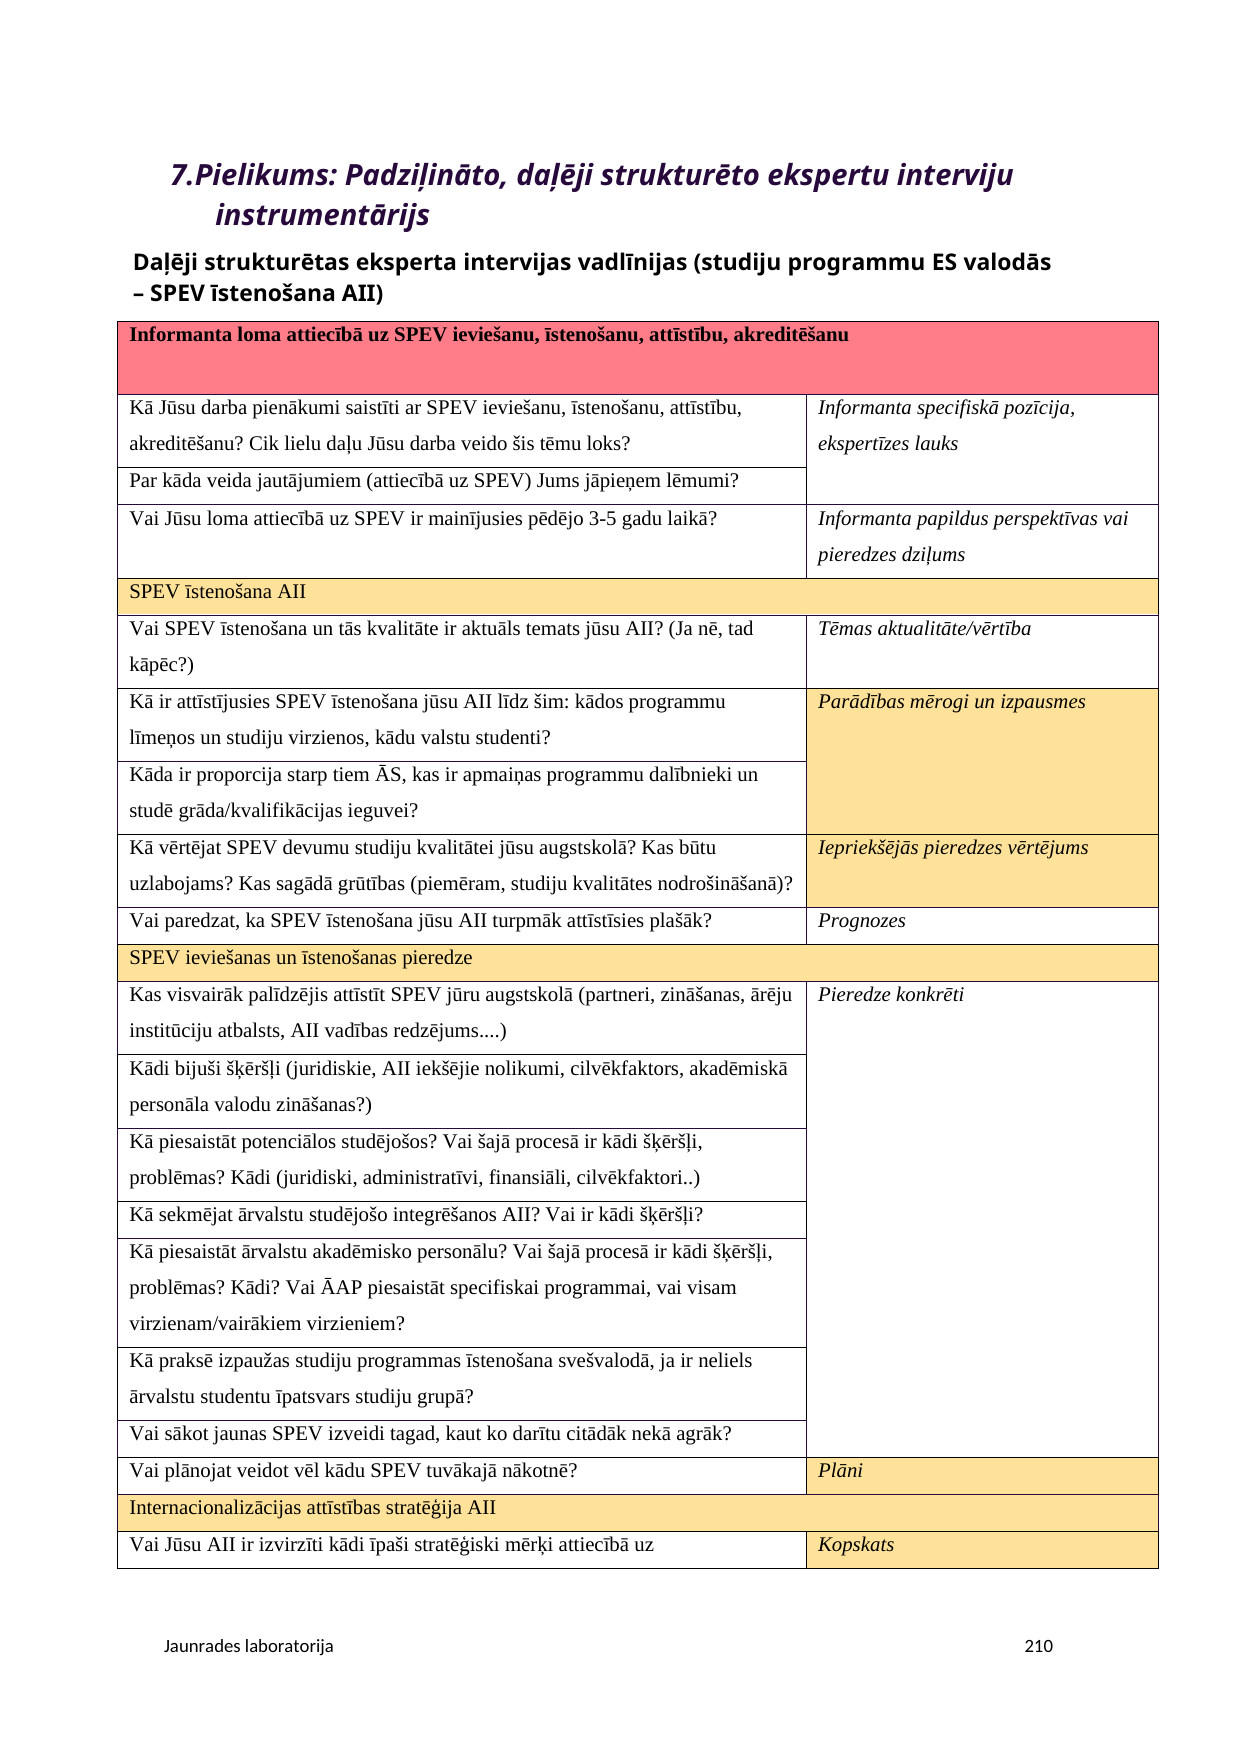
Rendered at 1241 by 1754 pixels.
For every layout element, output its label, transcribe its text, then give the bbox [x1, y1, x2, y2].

table_cell Par kāda veida jautājumiem (attiecībā uz SPEV) Jums jāpieņem lēmumi? [118, 468, 806, 504]
table_cell Vai plānojat veidot vēl kādu SPEV tuvākajā nākotnē? [118, 1458, 806, 1494]
table_cell Informanta papildus perspektīvas vai pieredzes dziļums [807, 505, 1158, 577]
table_cell Parādības mērogi un izpausmes [807, 689, 1158, 834]
table_cell Kā sekmējat ārvalstu studējošo integrēšanos AII? Vai ir kādi šķēršļi? [118, 1202, 806, 1238]
table_cell SPEV īstenošana AII [118, 579, 1158, 614]
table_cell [118, 1532, 806, 1568]
table_cell Vai Jūsu loma attiecībā uz SPEV ir mainījusies pēdējo 3-5 gadu laikā? [118, 505, 806, 577]
table_header Informanta loma attiecībā uz SPEV ieviešanu, īstenošanu, attīstību, akreditēšanu [118, 322, 1158, 394]
text Daļēji strukturētas eksperta intervijas vadlīnijas (studiju programmu ES valodās – SPEV īstenošana AII) [133, 246, 1053, 308]
table_cell Kā piesaistāt potenciālos studējošos? Vai šajā procesā ir kādi šķēršļi, problēmas? Kādi (juridiski, administratīvi, finansiāli, cilvēkfaktori..) [118, 1129, 806, 1201]
table_cell Prognozes [807, 908, 1158, 944]
table_cell Vai paredzat, ka SPEV īstenošana jūsu AII turpmāk attīstīsies plašāk? [118, 908, 806, 944]
table_cell Iepriekšējās pieredzes vērtējums [807, 835, 1158, 907]
subtitle 7.Pielikums: Padziļināto, daļēji strukturēto ekspertu interviju instrumentārijs [170, 154, 1053, 233]
table_cell Tēmas aktualitāte/vērtība [807, 616, 1158, 688]
table_cell Kā ir attīstījusies SPEV īstenošana jūsu AII līdz šim: kādos programmu līmeņos un studiju virzienos, kādu valstu studenti? [118, 689, 806, 761]
table_cell Kas visvairāk palīdzējis attīstīt SPEV jūru augstskolā (partneri, zināšanas, ārēju institūciju atbalsts, AII vadības redzējums....) [118, 982, 806, 1054]
table_cell Internacionalizācijas attīstības stratēģija AII [118, 1495, 1158, 1531]
table_cell Pieredze konkrēti [807, 982, 1158, 1457]
table_cell Kā piesaistāt ārvalstu akadēmisko personālu? Vai šajā procesā ir kādi šķēršļi, problēmas? Kādi? Vai ĀAP piesaistāt specifiskai programmai, vai visam virzienam/vairākiem virzieniem? [118, 1239, 806, 1347]
table_cell Kādi bijuši šķēršļi (juridiskie, AII iekšējie nolikumi, cilvēkfaktors, akadēmiskā personāla valodu zināšanas?) [118, 1055, 806, 1127]
table_cell SPEV ieviešanas un īstenošanas pieredze [118, 945, 1158, 981]
table_cell Kāda ir proporcija starp tiem ĀS, kas ir apmaiņas programmu dalībnieki un studē grāda/kvalifikācijas ieguvei? [118, 762, 806, 834]
table_cell Kopskats [807, 1532, 1158, 1568]
table_cell Informanta specifiskā pozīcija, ekspertīzes lauks [807, 395, 1158, 504]
table_cell Kā praksē izpaužas studiju programmas īstenošana svešvalodā, ja ir neliels ārvalstu studentu īpatsvars studiju grupā? [118, 1348, 806, 1420]
table_cell Vai SPEV īstenošana un tās kvalitāte ir aktuāls temats jūsu AII? (Ja nē, tad kāpēc?) [118, 616, 806, 688]
table_cell Kā Jūsu darba pienākumi saistīti ar SPEV ieviešanu, īstenošanu, attīstību, akreditēšanu? Cik lielu daļu Jūsu darba veido šis tēmu loks? [118, 395, 806, 467]
table_cell Plāni [807, 1458, 1158, 1494]
table_cell Vai sākot jaunas SPEV izveidi tagad, kaut ko darītu citādāk nekā agrāk? [118, 1421, 806, 1457]
table_cell Kā vērtējat SPEV devumu studiju kvalitātei jūsu augstskolā? Kas būtu uzlabojams? Kas sagādā grūtības (piemēram, studiju kvalitātes nodrošināšanā)? [118, 835, 806, 907]
